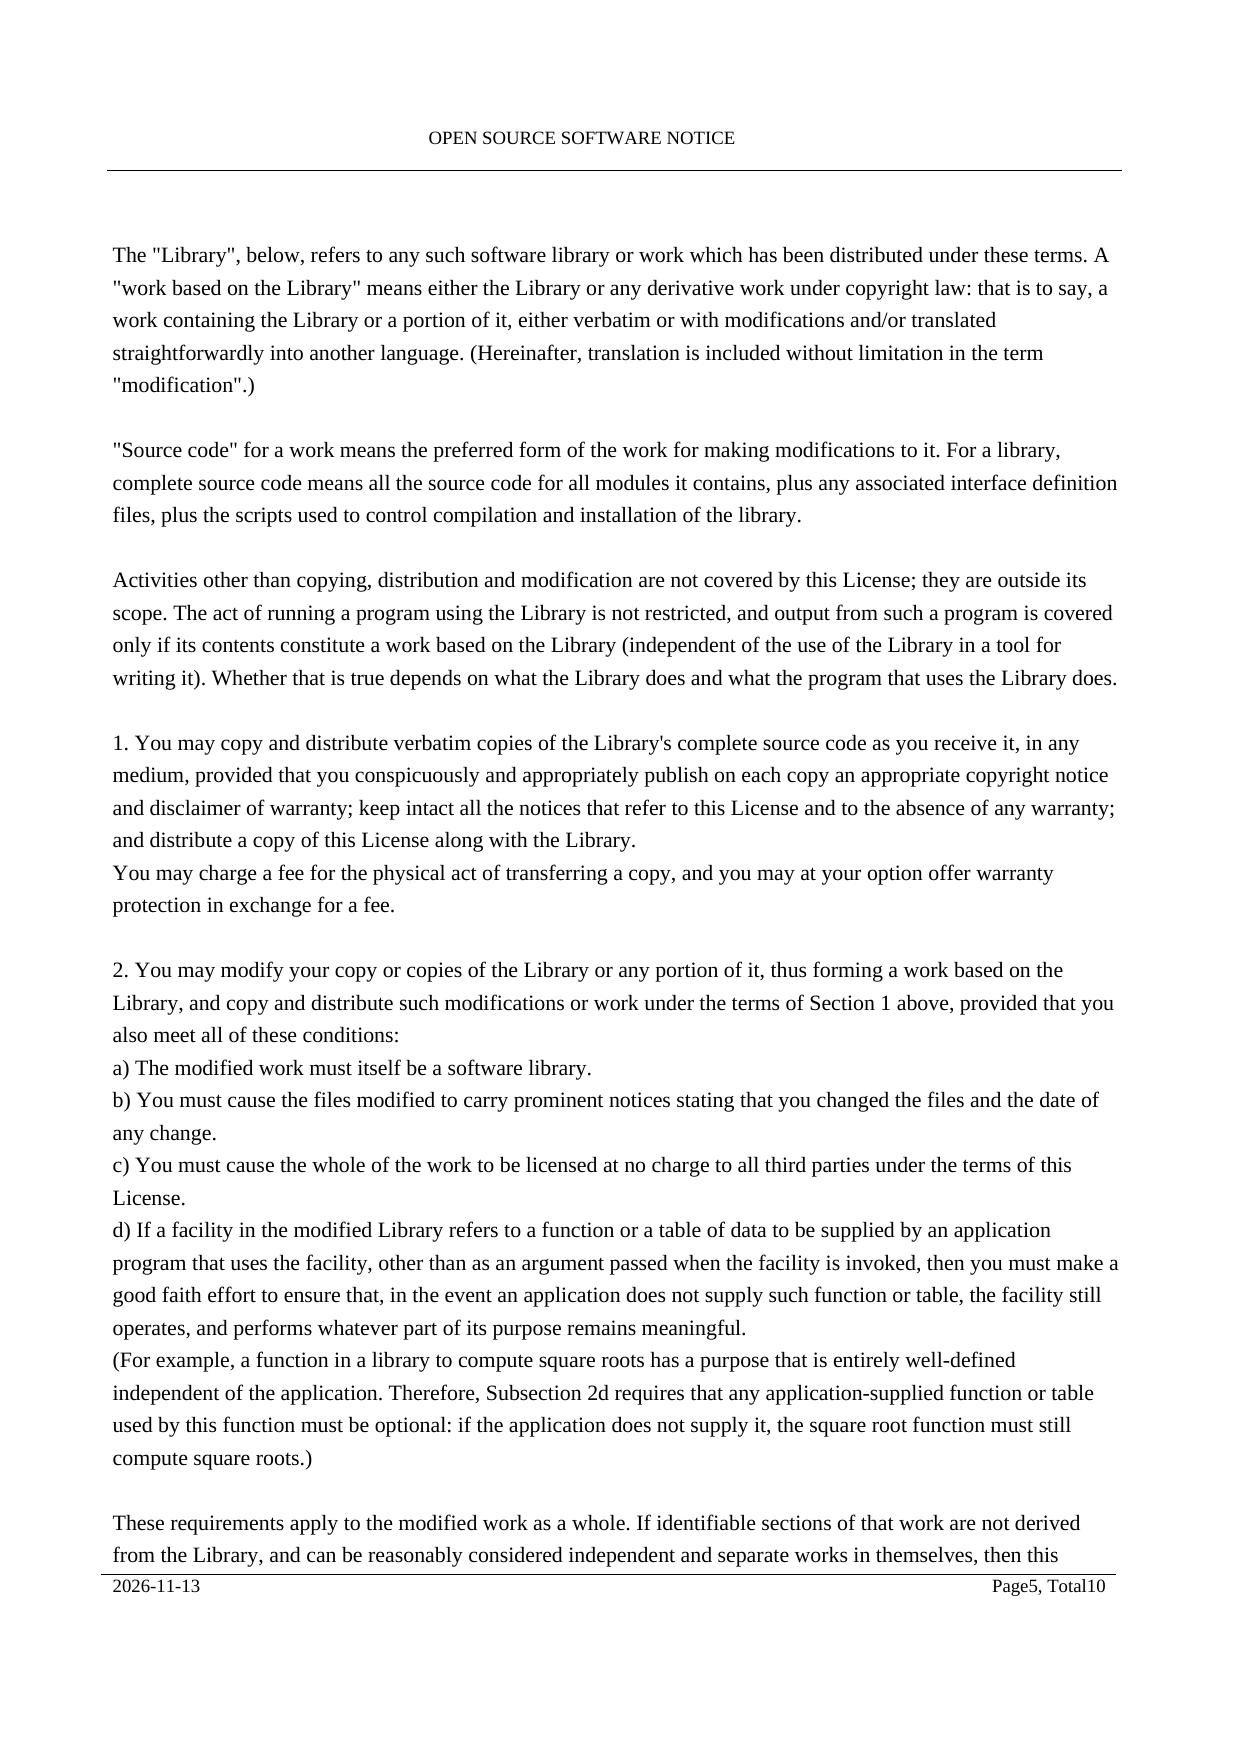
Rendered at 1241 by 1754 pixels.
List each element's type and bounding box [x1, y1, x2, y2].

text [112, 206, 1128, 1571]
